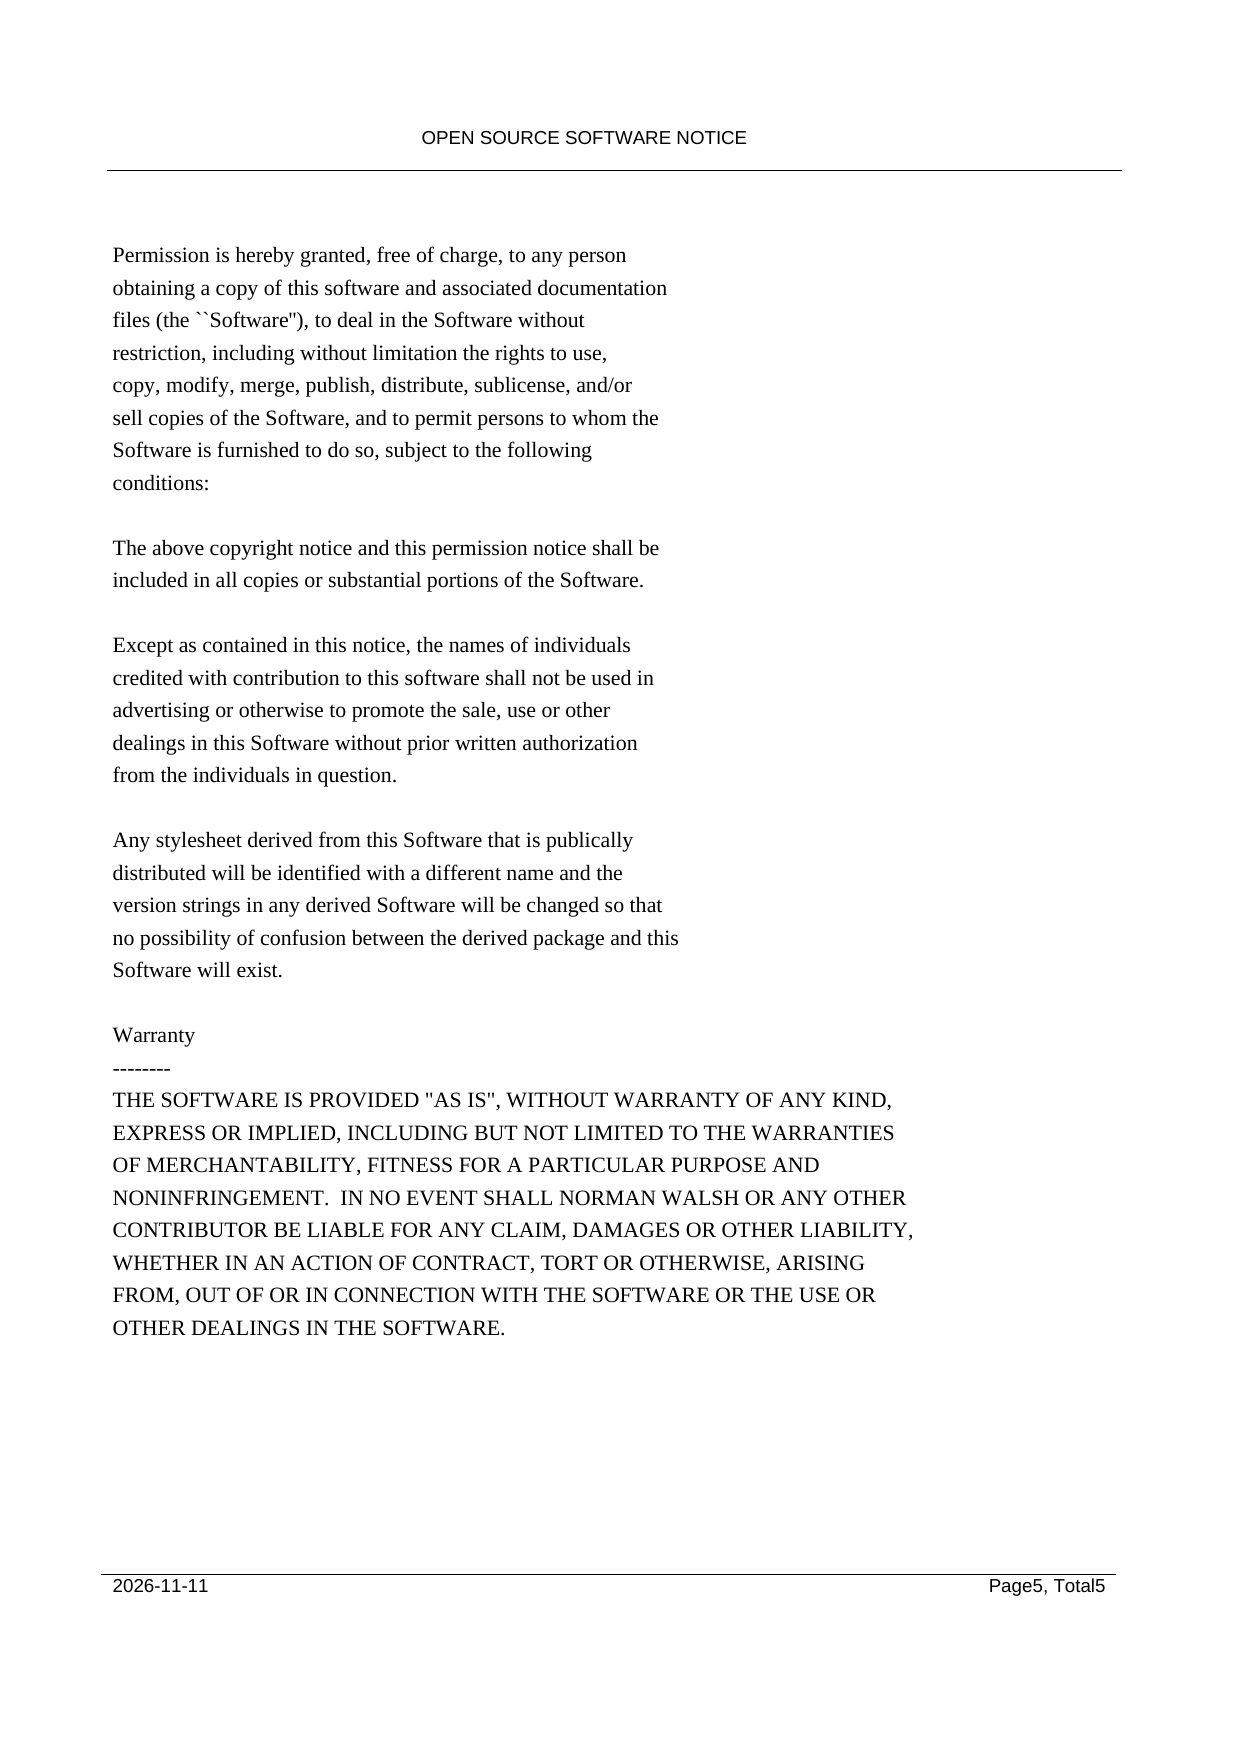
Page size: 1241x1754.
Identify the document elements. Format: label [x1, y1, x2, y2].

text [112, 206, 1128, 1344]
